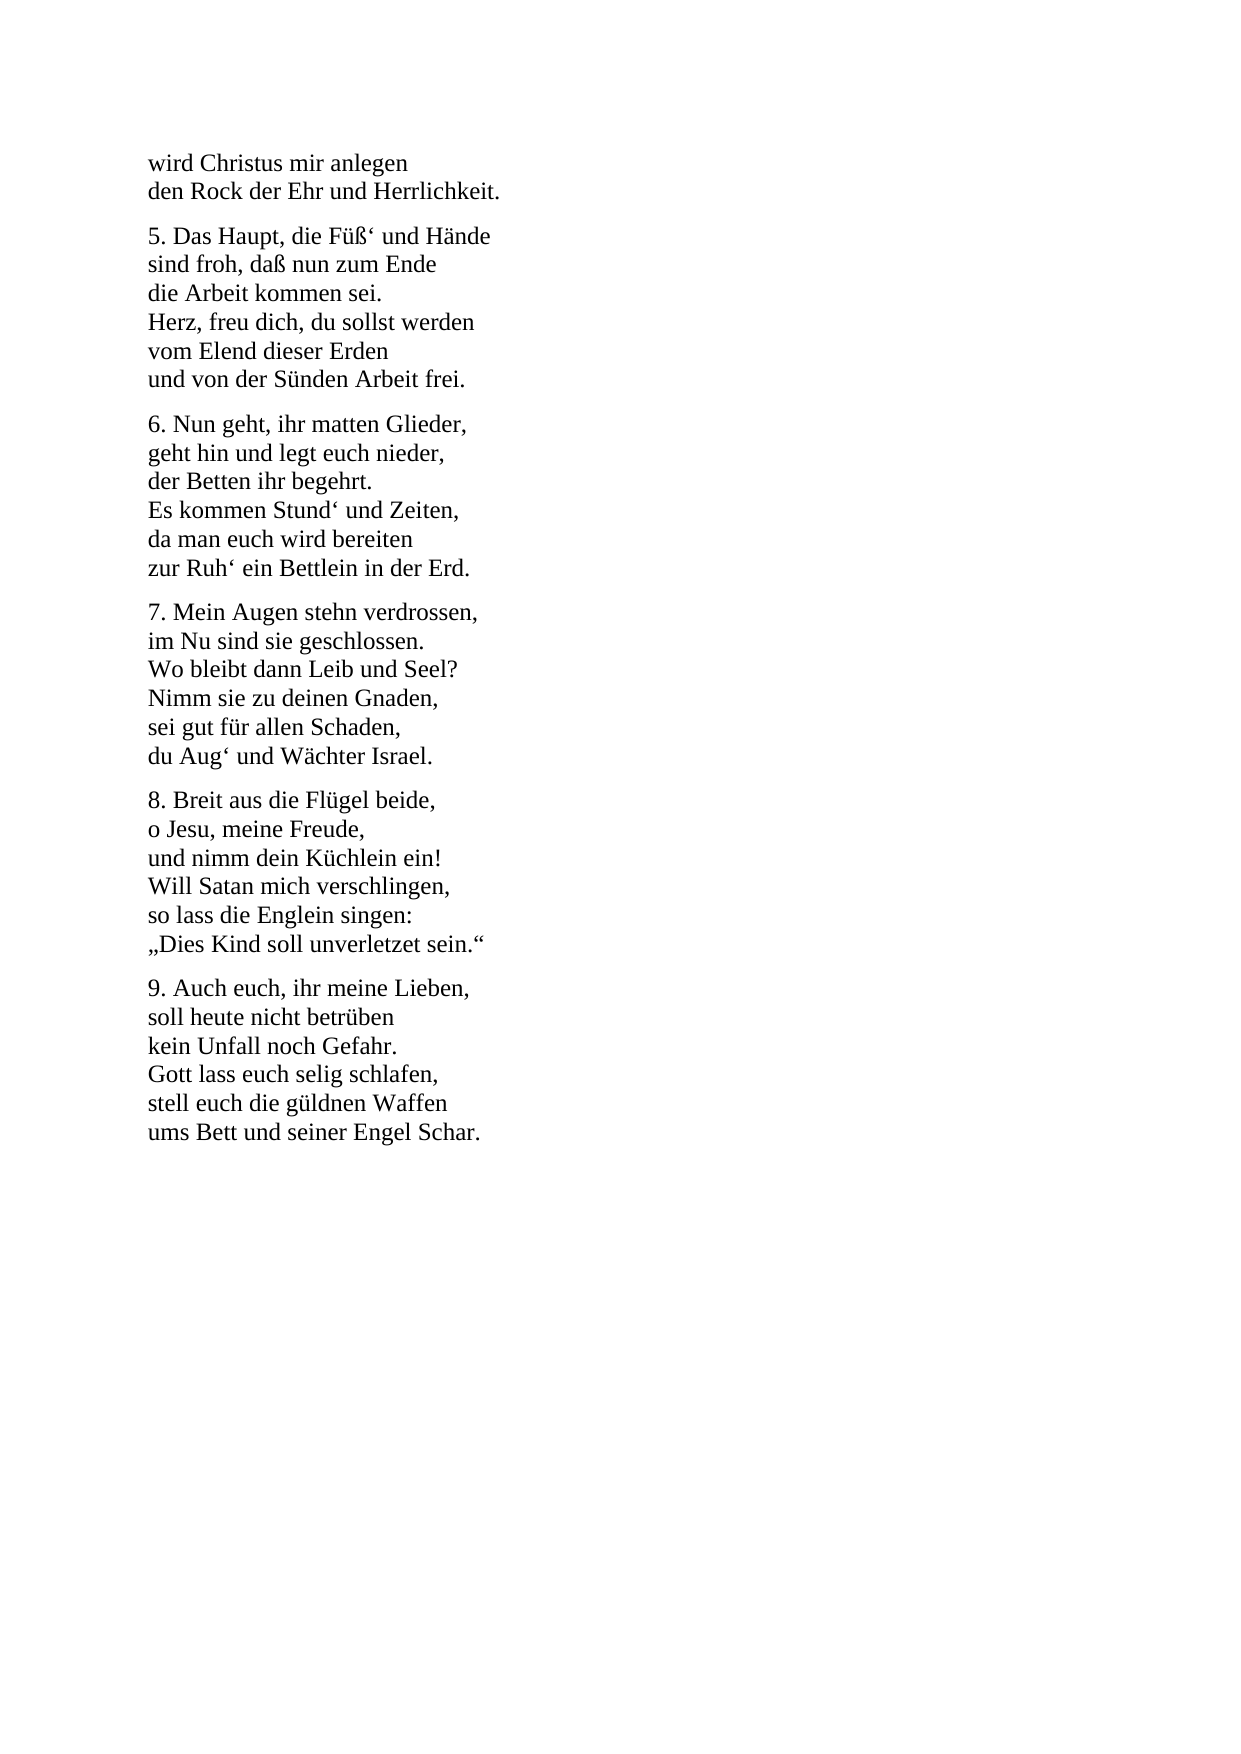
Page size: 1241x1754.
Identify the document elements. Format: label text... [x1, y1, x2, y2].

text 6. Nun geht, ihr matten Glieder, geht hin und legt euch nieder, der Betten ihr begehrt. Es kommen Stund‘ und Zeiten, da man euch wird bereiten zur Ruh‘ ein Bettlein in der Erd. [148, 409, 1093, 581]
text 7. Mein Augen stehn verdrossen, im Nu sind sie geschlossen. Wo bleibt dann Leib und Seel? Nimm sie zu deinen Gnaden, sei gut für allen Schaden, du Aug‘ und Wächter Israel. [148, 597, 1093, 769]
text 5. Das Haupt, die Füß‘ und Hände sind froh, daß nun zum Ende die Arbeit kommen sei. Herz, freu dich, du sollst werden vom Elend dieser Erden und von der Sünden Arbeit frei. [148, 221, 1093, 393]
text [148, 148, 1093, 205]
text 8. Breit aus die Flügel beide, o Jesu, meine Freude, und nimm dein Küchlein ein! Will Satan mich verschlingen, so lass die Englein singen: „Dies Kind soll unverletzet sein.“ [148, 785, 1093, 958]
text 9. Auch euch, ihr meine Lieben, soll heute nicht betrüben kein Unfall noch Gefahr. Gott lass euch selig schlafen, stell euch die güldnen Waffen ums Bett und seiner Engel Schar. [148, 973, 1093, 1146]
